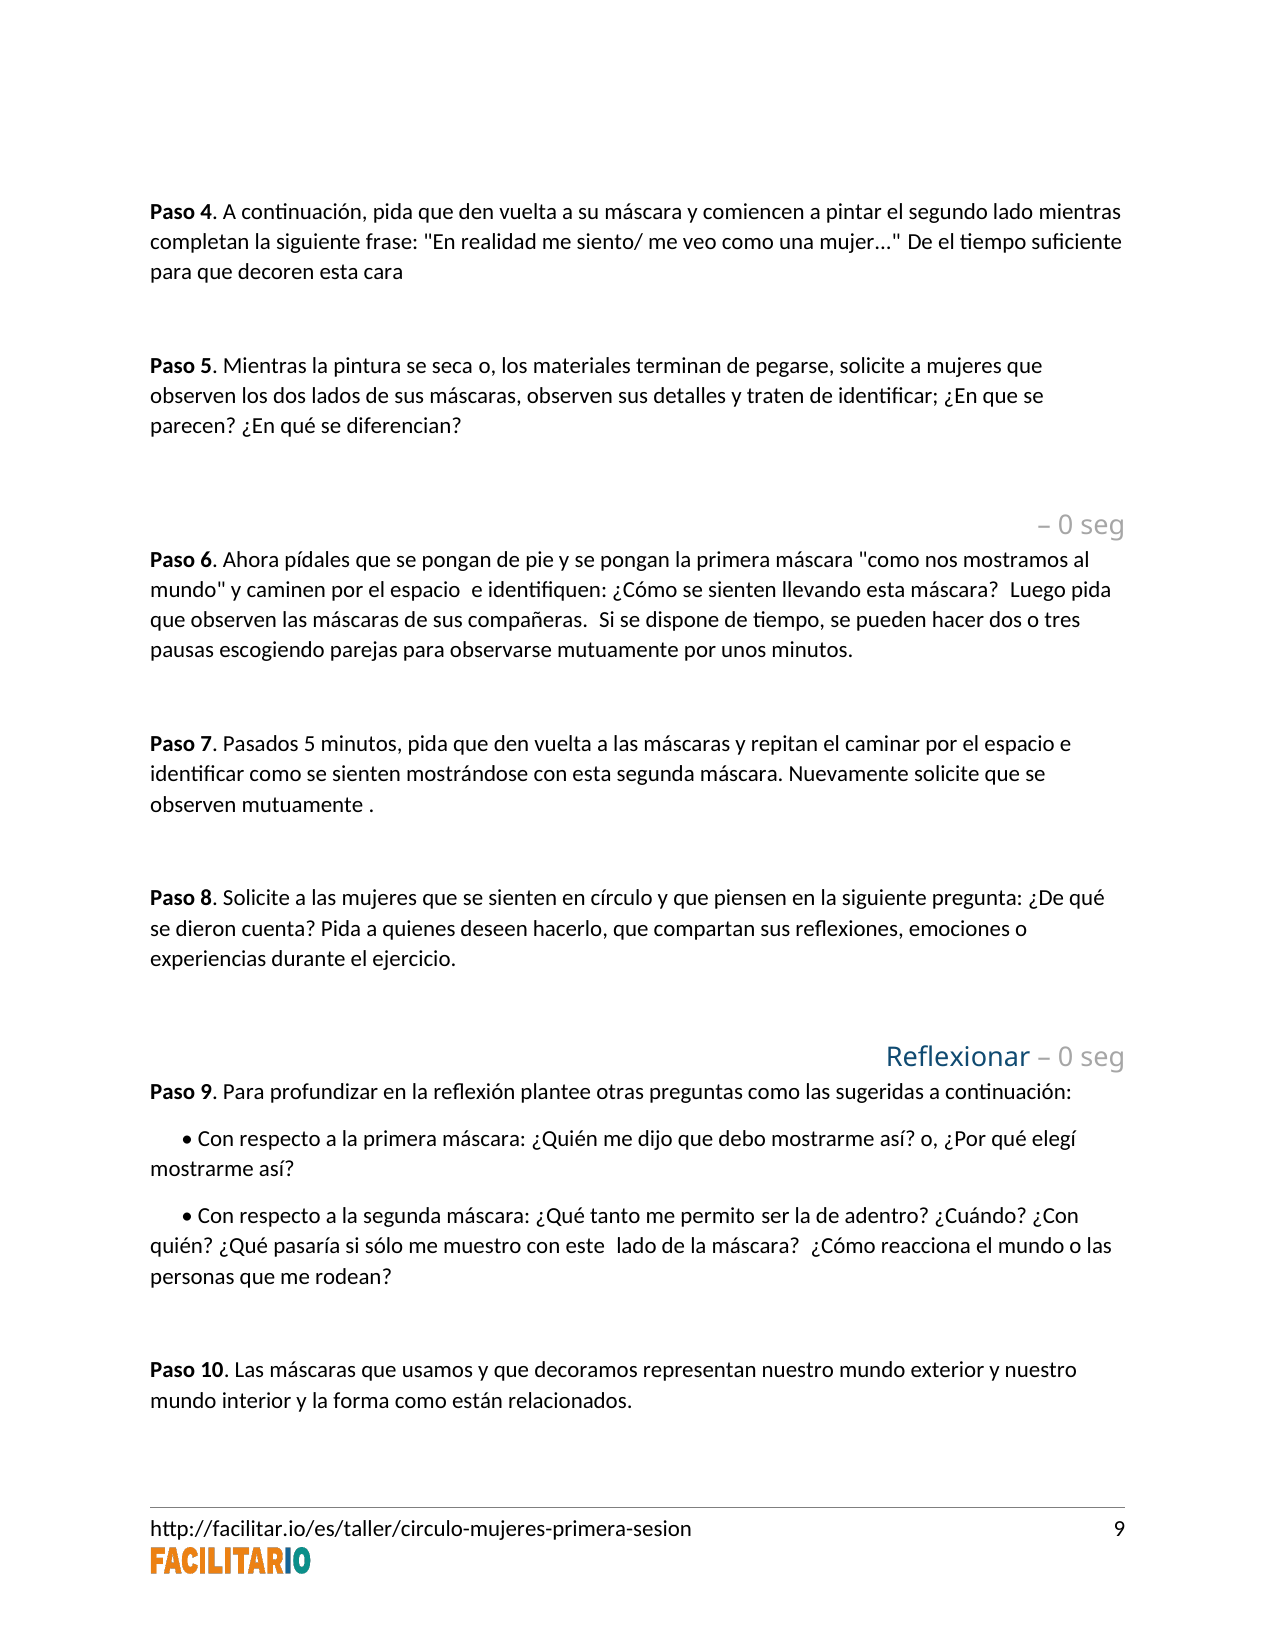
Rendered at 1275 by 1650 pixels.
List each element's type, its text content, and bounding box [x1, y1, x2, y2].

text Paso 8. Solicite a las mujeres que se sienten en círculo y que piensen en la siguiente pregunta: ¿De qué se dieron cuenta? Pida a quienes deseen hacerlo, que compartan sus reflexiones, emociones o experiencias durante el ejercicio. [150, 883, 1125, 972]
text • Con respecto a la segunda máscara: ¿Qué tanto me permito ser la de adentro? ¿Cuándo? ¿Con quién? ¿Qué pasaría si sólo me muestro con este lado de la máscara? ¿Cómo reacciona el mundo o las personas que me rodean? [150, 1201, 1125, 1290]
text Paso 7. Pasados 5 minutos, pida que den vuelta a las máscaras y repitan el caminar por el espacio e identificar como se sienten mostrándose con esta segunda máscara. Nuevamente solicite que se observen mutuamente . [150, 729, 1125, 818]
text Paso 9. Para profundizar en la reflexión plantee otras preguntas como las sugeridas a continuación: [150, 1077, 1125, 1106]
subtitle Reflexionar – 0 seg [150, 1038, 1125, 1074]
text Paso 5. Mientras la pintura se seca o, los materiales terminan de pegarse, solicite a mujeres que observen los dos lados de sus máscaras, observen sus detalles y traten de identificar; ¿En que se parecen? ¿En qué se diferencian? [150, 351, 1125, 439]
subtitle – 0 seg [150, 505, 1125, 542]
text Paso 6. Ahora pídales que se pongan de pie y se pongan la primera máscara "como nos mostramos al mundo" y caminen por el espacio e identifiquen: ¿Cómo se sienten llevando esta máscara? Luego pida que observen las máscaras de sus compañeras. Si se dispone de tiempo, se pueden hacer dos o tres pausas escogiendo parejas para observarse mutuamente por unos minutos. [150, 545, 1125, 664]
text • Con respecto a la primera máscara: ¿Quién me dijo que debo mostrarme así? o, ¿Por qué elegí mostrarme así? [150, 1124, 1125, 1183]
text Paso 4. A continuación, pida que den vuelta a su máscara y comiencen a pintar el segundo lado mientras completan la siguiente frase: "En realidad me siento/ me veo como una mujer..." De el tiempo suficiente para que decoren esta cara [150, 197, 1125, 285]
text Paso 10. Las máscaras que usamos y que decoramos representan nuestro mundo exterior y nuestro mundo interior y la forma como están relacionados. [150, 1356, 1125, 1414]
picture [145, 1544, 315, 1576]
